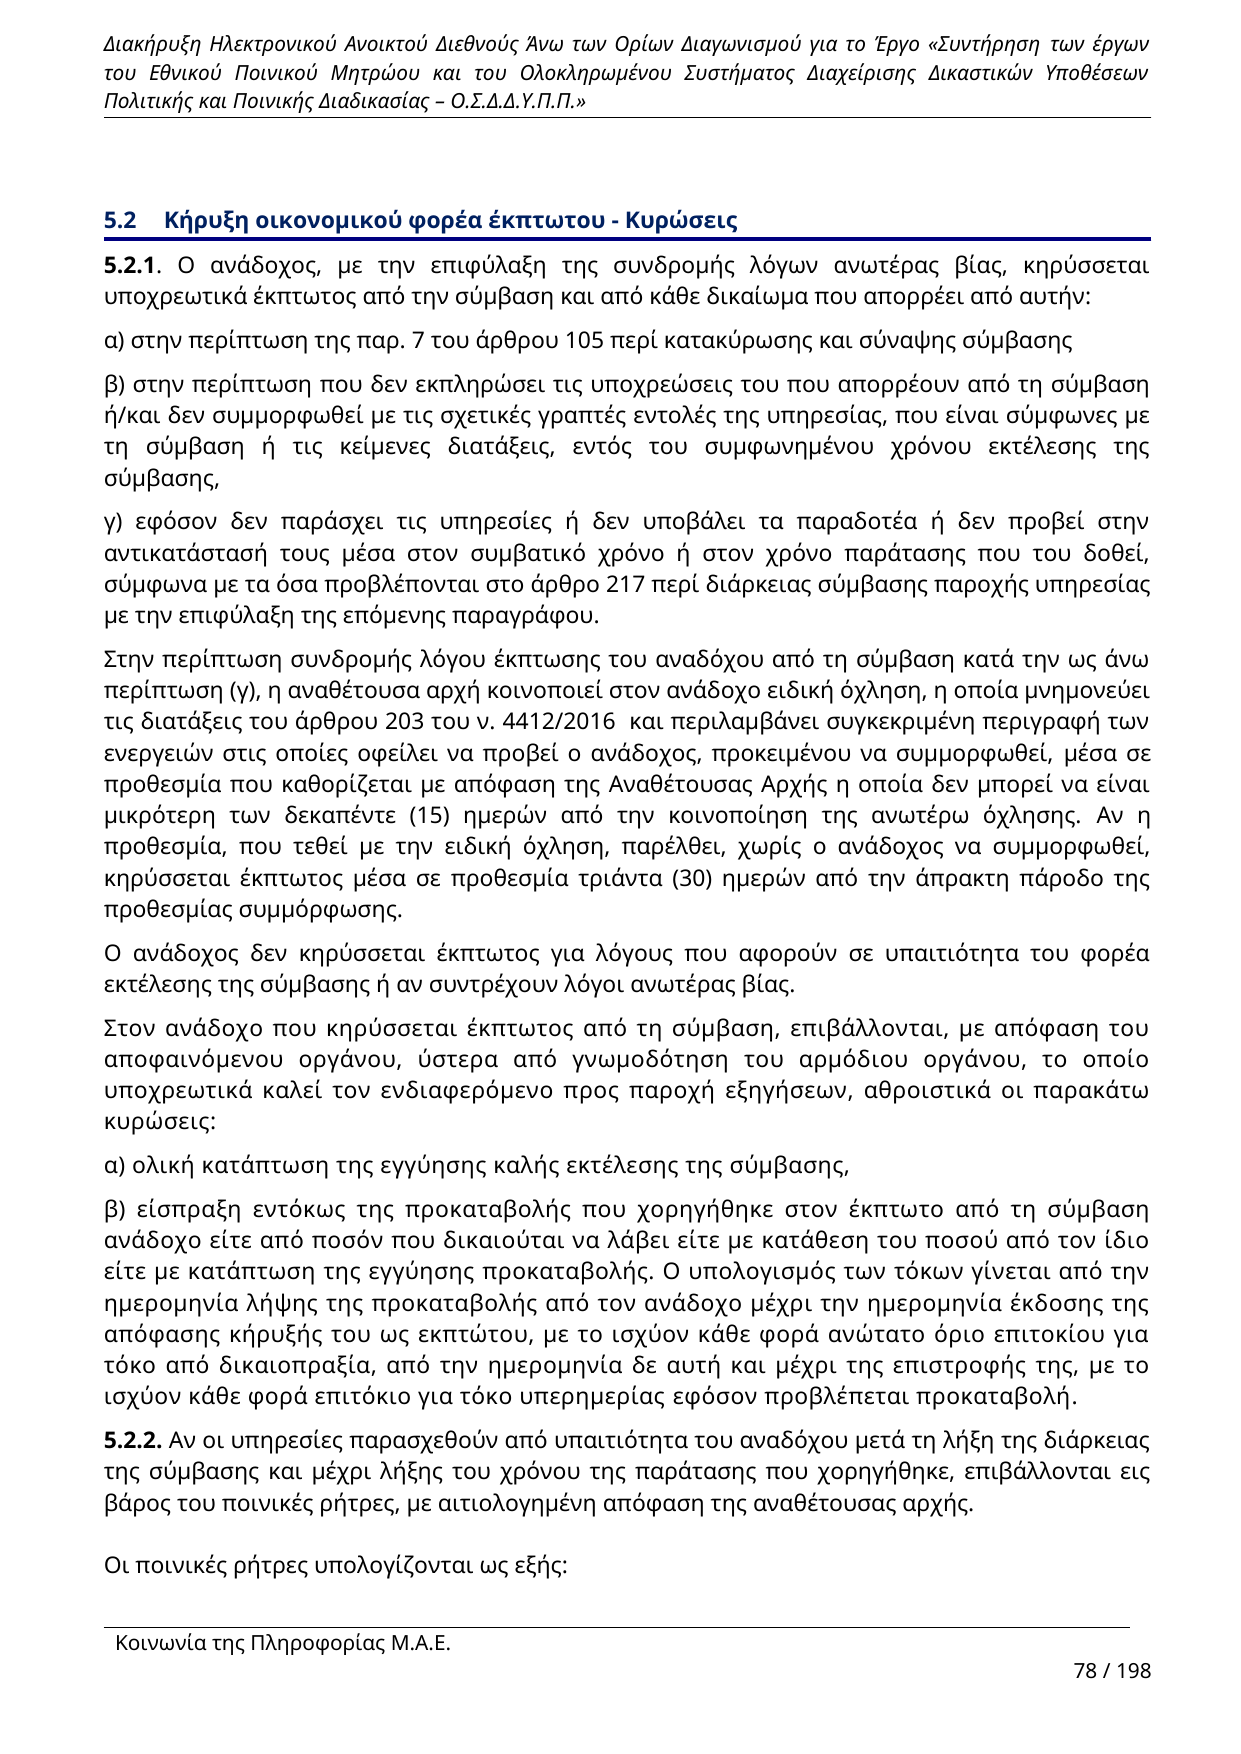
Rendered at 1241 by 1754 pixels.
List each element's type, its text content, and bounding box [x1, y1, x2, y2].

text Στον ανάδοχο που κηρύσσεται έκπτωτος από τη σύμβαση, επιβάλλονται, με απόφαση του αποφαινόμενου οργάνου, ύστερα από γνωμοδότηση του αρμόδιου οργάνου, το οποίο υποχρεωτικά καλεί τον ενδιαφερόμενο προς παροχή εξηγήσεων, αθροιστικά οι παρακάτω κυρώσεις: [103, 1011, 1151, 1136]
text 5.2.1. Ο ανάδοχος, με την επιφύλαξη της συνδρομής λόγων ανωτέρας βίας, κηρύσσεται υποχρεωτικά έκπτωτος από την σύμβαση και από κάθε δικαίωμα που απορρέει από αυτήν: [103, 249, 1151, 311]
text β) είσπραξη εντόκως της προκαταβολής που χορηγήθηκε στον έκπτωτο από τη σύμβαση ανάδοχο είτε από ποσόν που δικαιούται να λάβει είτε με κατάθεση του ποσού από τον ίδιο είτε με κατάπτωση της εγγύησης προκαταβολής. Ο υπολογισμός των τόκων γίνεται από την ημερομηνία λήψης της προκαταβολής από τον ανάδοχο μέχρι την ημερομηνία έκδοσης της απόφασης κήρυξής του ως εκπτώτου, με το ισχύον κάθε φορά ανώτατο όριο επιτοκίου για τόκο από δικαιοπραξία, από την ημερομηνία δε αυτή και μέχρι της επιστροφής της, με το ισχύον κάθε φορά επιτόκιο για τόκο υπερημερίας εφόσον προβλέπεται προκαταβολή. [103, 1193, 1151, 1411]
text Ο ανάδοχος δεν κηρύσσεται έκπτωτος για λόγους που αφορούν σε υπαιτιότητα του φορέα εκτέλεσης της σύμβασης ή αν συντρέχουν λόγοι ανωτέρας βίας. [103, 936, 1151, 999]
text 5.2.2. Αν οι υπηρεσίες παρασχεθούν από υπαιτιότητα του αναδόχου μετά τη λήξη της διάρκειας της σύμβασης και μέχρι λήξης του χρόνου της παράτασης που χορηγήθηκε, επιβάλλονται εις βάρος του ποινικές ρήτρες, με αιτιολογημένη απόφαση της αναθέτουσας αρχής. [103, 1424, 1151, 1518]
text γ) εφόσον δεν παράσχει τις υπηρεσίες ή δεν υποβάλει τα παραδοτέα ή δεν προβεί στην αντικατάστασή τους μέσα στον συμβατικό χρόνο ή στον χρόνο παράτασης που του δοθεί, σύμφωνα με τα όσα προβλέπονται στο άρθρο 217 περί διάρκειας σύμβασης παροχής υπηρεσίας με την επιφύλαξη της επόμενης παραγράφου. [103, 505, 1151, 630]
text α) στην περίπτωση της παρ. 7 του άρθρου 105 περί κατακύρωσης και σύναψης σύμβασης [103, 324, 1151, 355]
text Στην περίπτωση συνδρομής λόγου έκπτωσης του αναδόχου από τη σύμβαση κατά την ως άνω περίπτωση (γ), η αναθέτουσα αρχή κοινοποιεί στον ανάδοχο ειδική όχληση, η οποία μνημονεύει τις διατάξεις του άρθρου 203 του ν. 4412/2016 και περιλαμβάνει συγκεκριμένη περιγραφή των ενεργειών στις οποίες οφείλει να προβεί ο ανάδοχος, προκειμένου να συμμορφωθεί, μέσα σε προθεσμία που καθορίζεται με απόφαση της Αναθέτουσας Αρχής η οποία δεν μπορεί να είναι μικρότερη των δεκαπέντε (15) ημερών από την κοινοποίηση της ανωτέρω όχλησης. Αν η προθεσμία, που τεθεί με την ειδική όχληση, παρέλθει, χωρίς ο ανάδοχος να συμμορφωθεί, κηρύσσεται έκπτωτος μέσα σε προθεσμία τριάντα (30) ημερών από την άπρακτη πάροδο της προθεσμίας συμμόρφωσης. [103, 643, 1151, 924]
subtitle Κήρυξη οικονομικού φορέα έκπτωτου - Κυρώσεις [103, 204, 1151, 241]
text α) ολική κατάπτωση της εγγύησης καλής εκτέλεσης της σύμβασης, [103, 1149, 1151, 1180]
text β) στην περίπτωση που δεν εκπληρώσει τις υποχρεώσεις του που απορρέουν από τη σύμβαση ή/και δεν συμμορφωθεί με τις σχετικές γραπτές εντολές της υπηρεσίας, που είναι σύμφωνες με τη σύμβαση ή τις κείμενες διατάξεις, εντός του συμφωνημένου χρόνου εκτέλεσης της σύμβασης, [103, 368, 1151, 493]
text Οι ποινικές ρήτρες υπολογίζονται ως εξής: [103, 1549, 1151, 1580]
